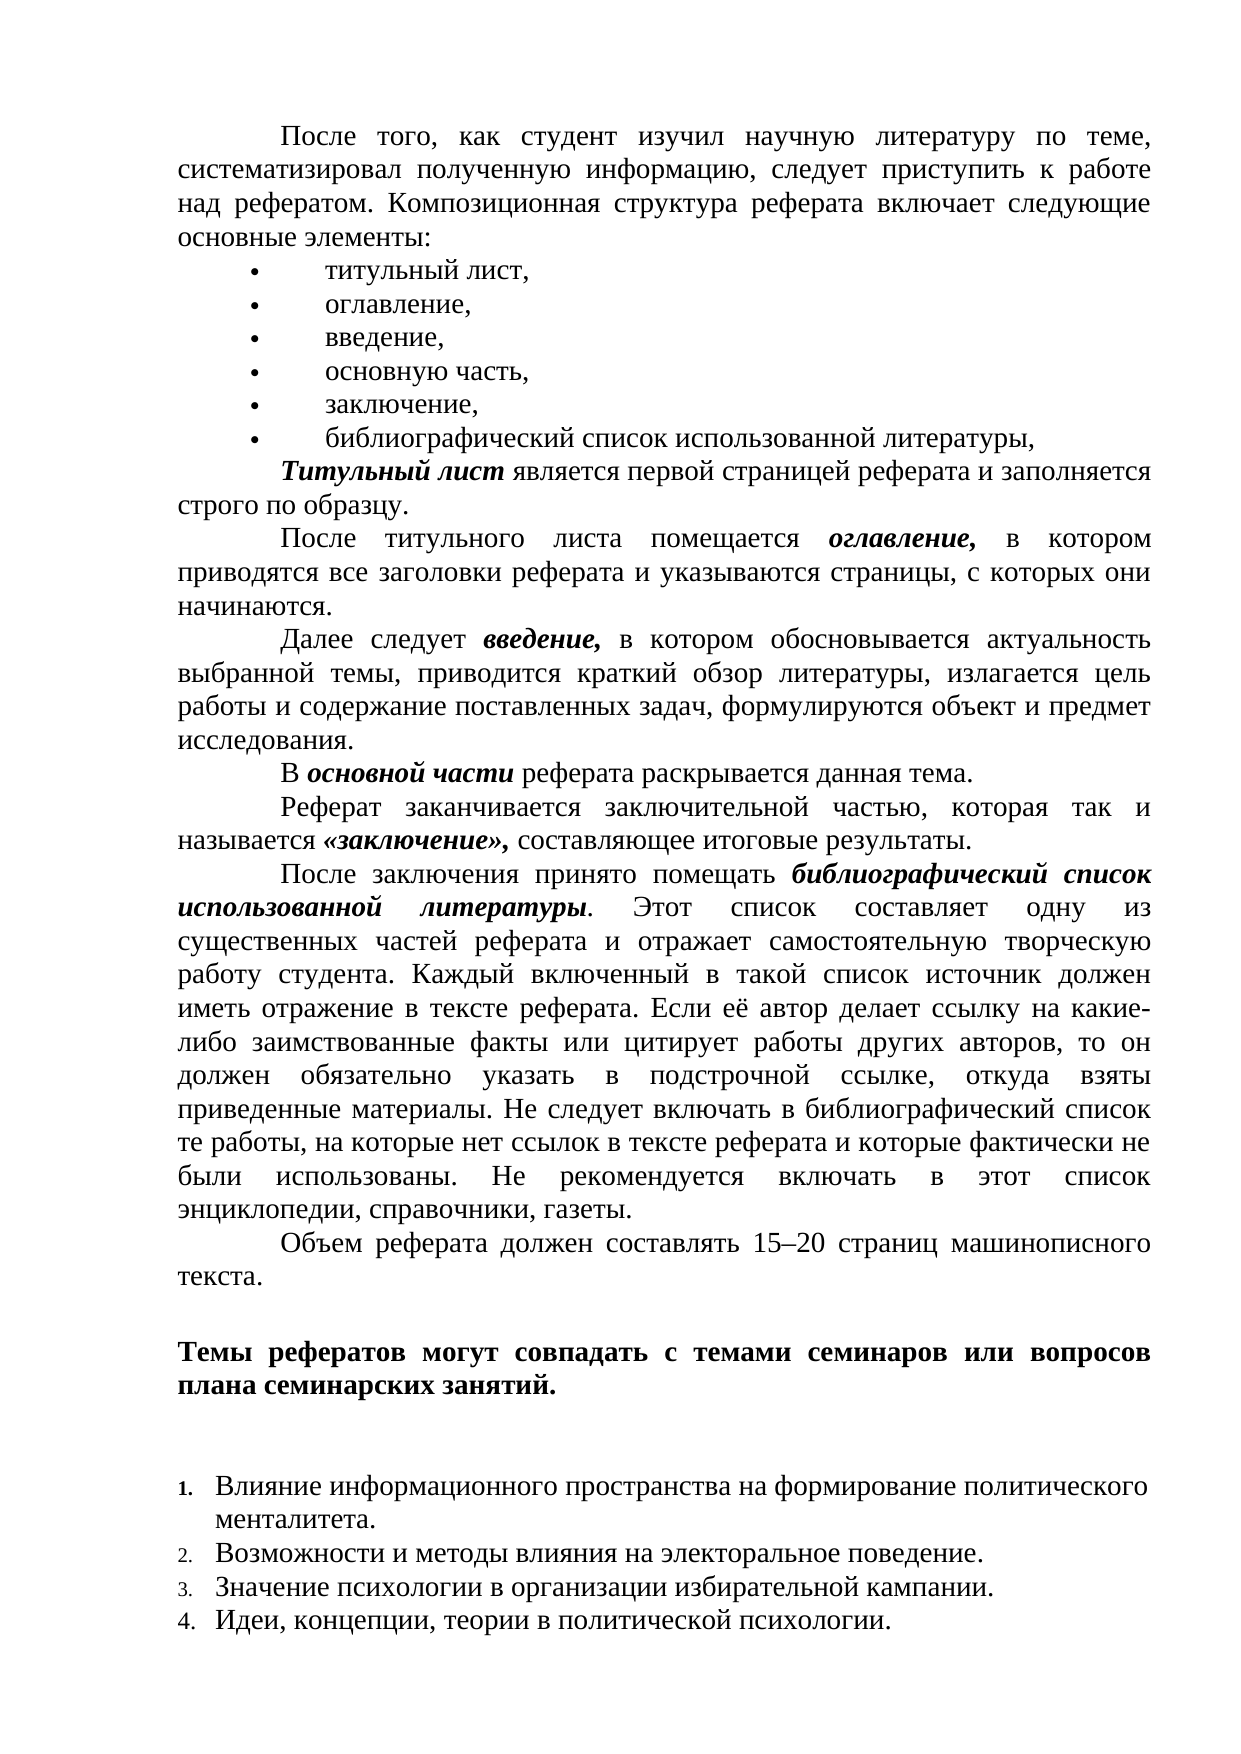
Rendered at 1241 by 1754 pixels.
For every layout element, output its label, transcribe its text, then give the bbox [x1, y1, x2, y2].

text Темы рефератов могут совпадать с темами семинаров или вопросов плана семинарских занятий. [177, 1334, 1152, 1401]
list Идеи, концепции, теории в политической психологии. [177, 1602, 1152, 1636]
text Титульный лист является первой страницей реферата и заполняется строго по образцу. [177, 453, 1152, 521]
list Влияние информационного пространства на формирование политического менталитета. [177, 1468, 1152, 1535]
text После титульного листа помещается оглавление, в котором приводятся все заголовки реферата и указываются страницы, с которых они начинаются. [177, 521, 1152, 621]
list Значение психологии в организации избирательной кампании. [177, 1569, 1152, 1602]
list заключение, [177, 386, 1152, 420]
text Объем реферата должен составлять 15–20 страниц машинописного текста. [177, 1225, 1152, 1292]
list основную часть, [177, 353, 1152, 386]
list титульный лист, [177, 252, 1152, 286]
text После заключения принято помещать библиографический список использованной литературы. Этот список составляет одну из существенных частей реферата и отражает самостоятельную творческую работу студента. Каждый включенный в такой список источник должен иметь отражение в тексте реферата. Если её автор делает ссылку на какие-либо заимствованные факты или цитирует работы других авторов, то он должен обязательно указать в подстрочной ссылке, откуда взяты приведенные материалы. Не следует включать в библиографический список те работы, на которые нет ссылок в тексте реферата и которые фактически не были использованы. Не рекомендуется включать в этот список энциклопедии, справочники, газеты. [177, 856, 1152, 1225]
list Возможности и методы влияния на электоральное поведение. [177, 1535, 1152, 1569]
text Далее следует введение, в котором обосновывается актуальность выбранной темы, приводится краткий обзор литературы, излагается цель работы и содержание поставленных задач, формулируются объект и предмет исследования. [177, 621, 1152, 755]
list введение, [177, 319, 1152, 353]
list оглавление, [177, 286, 1152, 319]
text Реферат заканчивается заключительной частью, которая так и называется «заключение», составляющее итоговые результаты. [177, 789, 1152, 856]
text После того, как студент изучил научную литературу по теме, систематизировал полученную информацию, следует приступить к работе над рефератом. Композиционная структура реферата включает следующие основные элементы: [177, 118, 1152, 252]
list библиографический список использованной литературы, [177, 420, 1152, 453]
text В основной части реферата раскрывается данная тема. [177, 755, 1152, 789]
